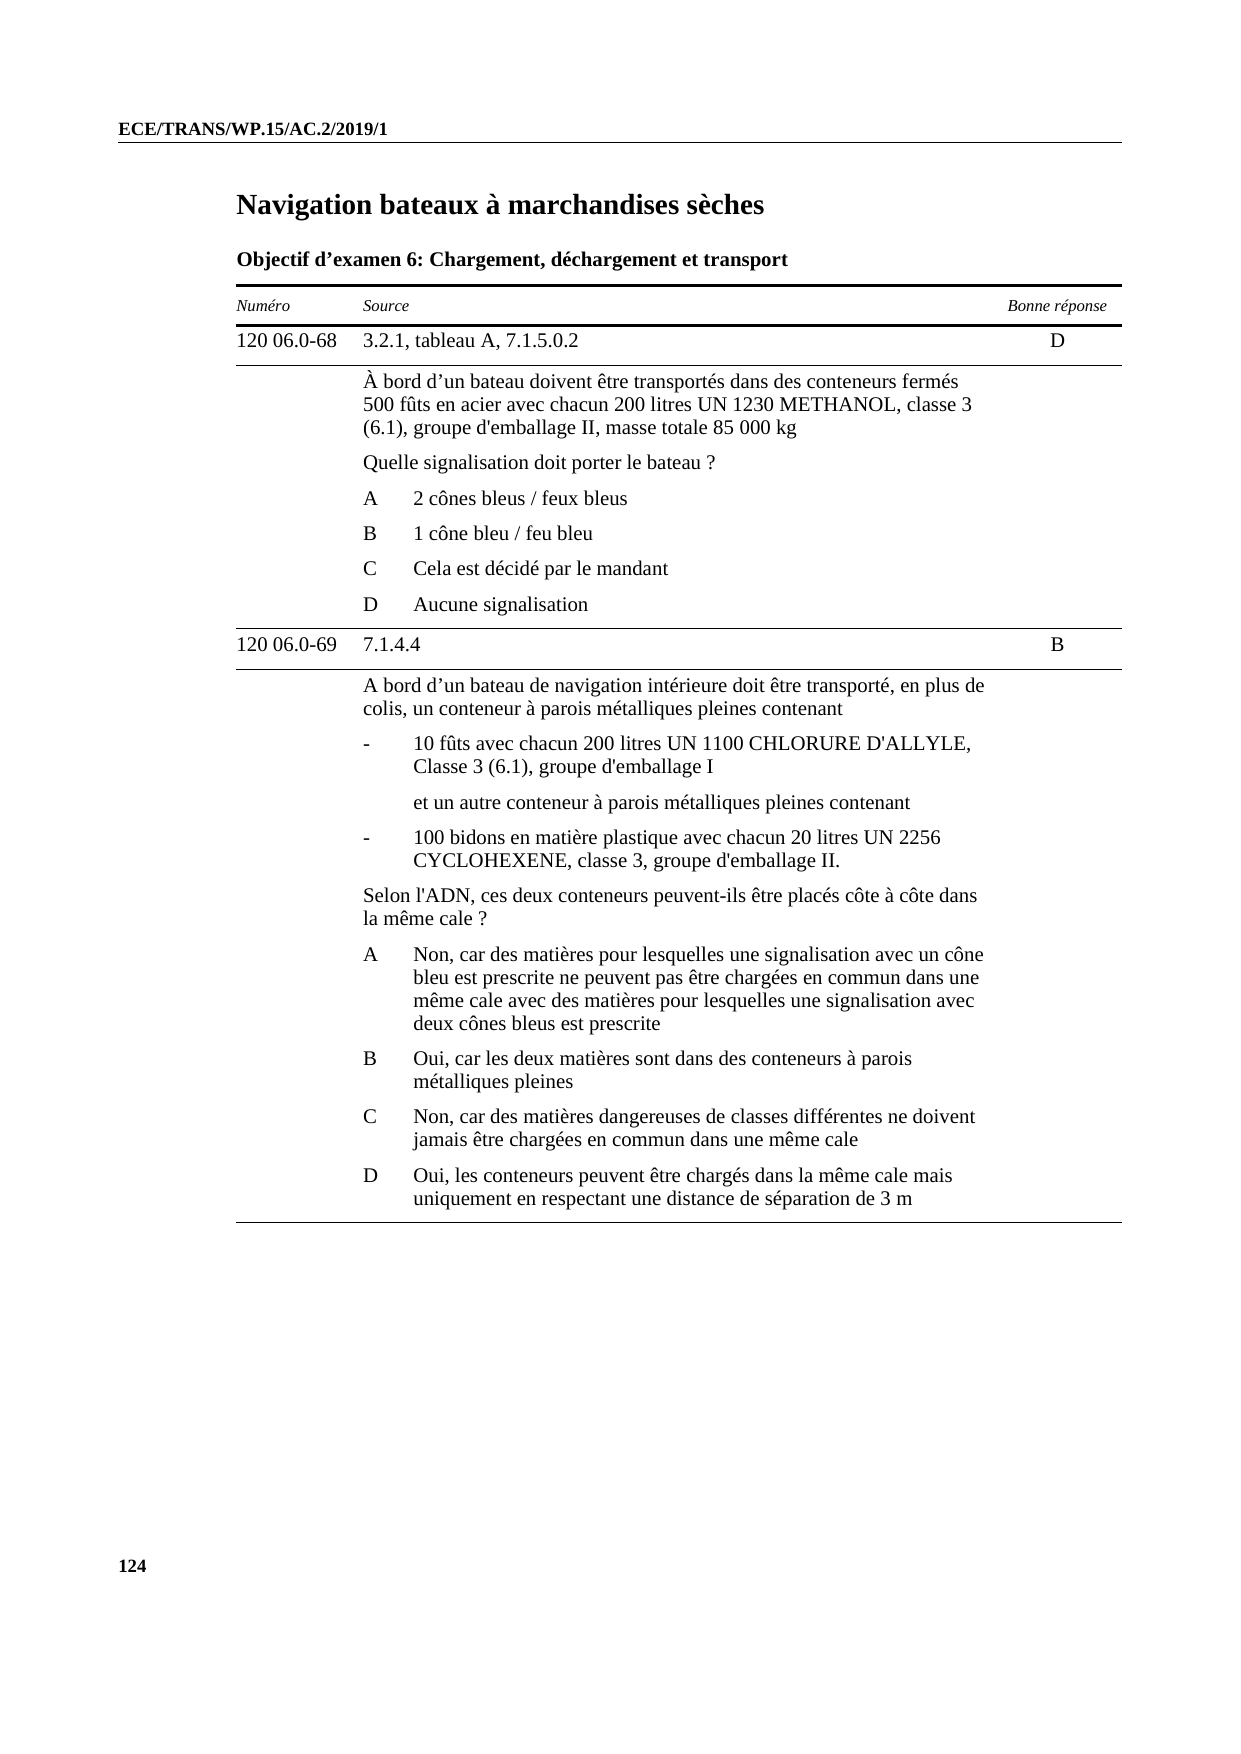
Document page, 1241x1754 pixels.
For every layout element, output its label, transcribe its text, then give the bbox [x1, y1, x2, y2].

table_cell Bonne réponse [1004, 287, 1122, 324]
table_cell Numéro [236, 287, 363, 324]
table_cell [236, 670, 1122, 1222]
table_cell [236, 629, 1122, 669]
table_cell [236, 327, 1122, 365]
table_header Navigation bateaux à marchandises sèches Objectif d’examen 6: Chargement, déchargement et transport [236, 177, 1122, 283]
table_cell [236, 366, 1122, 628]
table_cell Source [363, 287, 1004, 324]
